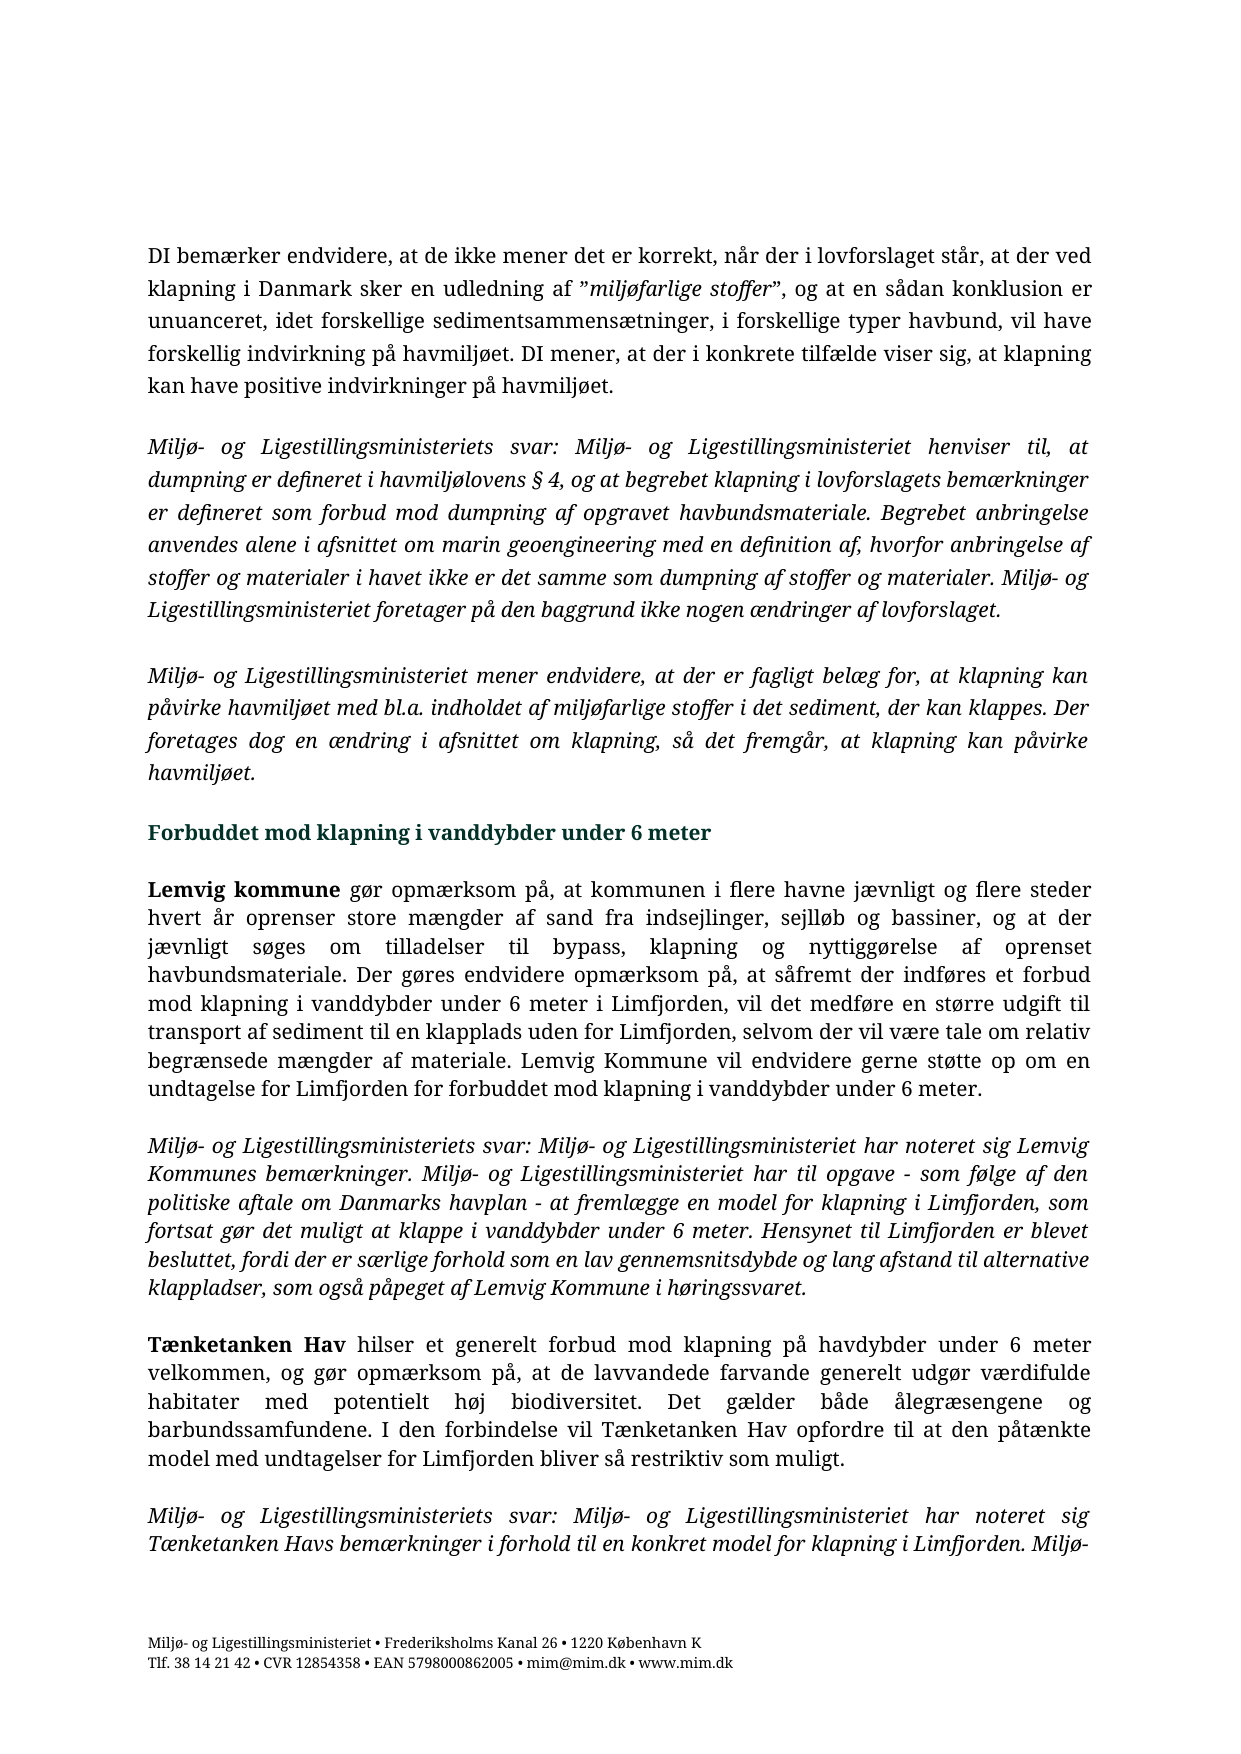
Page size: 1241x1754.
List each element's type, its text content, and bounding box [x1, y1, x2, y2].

text Lemvig kommune gør opmærksom på, at kommunen i flere havne jævnligt og flere steder hvert år oprenser store mængder af sand fra indsejlinger, sejlløb og bassiner, og at der jævnligt søges om tilladelser til bypass, klapning og nyttiggørelse af oprenset havbundsmateriale. Der gøres endvidere opmærksom på, at såfremt der indføres et forbud mod klapning i vanddybder under 6 meter i Limfjorden, vil det medføre en større udgift til transport af sediment til en klapplads uden for Limfjorden, selvom der vil være tale om relativ begrænsede mængder af materiale. Lemvig Kommune vil endvidere gerne støtte op om en undtagelse for Limfjorden for forbuddet mod klapning i vanddybder under 6 meter. [148, 875, 1092, 1103]
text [148, 1501, 1092, 1558]
text Miljø- og Ligestillingsministeriets svar: Miljø- og Ligestillingsministeriet henviser til, at dumpning er defineret i havmiljølovens § 4, og at begrebet klapning i lovforslagets bemærkninger er defineret som forbud mod dumpning af opgravet havbundsmateriale. Begrebet anbringelse anvendes alene i afsnittet om marin geoengineering med en definition af, hvorfor anbringelse af stoffer og materialer i havet ikke er det samme som dumpning af stoffer og materialer. Miljø- og Ligestillingsministeriet foretager på den baggrund ikke nogen ændringer af lovforslaget. [148, 432, 1092, 624]
text Tænketanken Hav hilser et generelt forbud mod klapning på havdybder under 6 meter velkommen, og gør opmærksom på, at de lavvandede farvande generelt udgør værdifulde habitater med potentielt høj biodiversitet. Det gælder både ålegræsengene og barbundssamfundene. I den forbindelse vil Tænketanken Hav opfordre til at den påtænkte model med undtagelser for Limfjorden bliver så restriktiv som muligt. [148, 1330, 1092, 1472]
text DI bemærker endvidere, at de ikke mener det er korrekt, når der i lovforslaget står, at der ved klapning i Danmark sker en udledning af ”miljøfarlige stoffer”, og at en sådan konklusion er unuanceret, idet forskellige sedimentsammensætninger, i forskellige typer havbund, vil have forskellig indvirkning på havmiljøet. DI mener, at der i konkrete tilfælde viser sig, at klapning kan have positive indvirkninger på havmiljøet. [148, 241, 1092, 400]
text Miljø- og Ligestillingsministeriet mener endvidere, at der er fagligt belæg for, at klapning kan påvirke havmiljøet med bl.a. indholdet af miljøfarlige stoffer i det sediment, der kan klappes. Der foretages dog en ændring i afsnittet om klapning, så det fremgår, at klapning kan påvirke havmiljøet. [148, 661, 1092, 787]
subtitle Forbuddet mod klapning i vanddybder under 6 meter [148, 818, 1092, 847]
text Miljø- og Ligestillingsministeriets svar: Miljø- og Ligestillingsministeriet har noteret sig Lemvig Kommunes bemærkninger. Miljø- og Ligestillingsministeriet har til opgave - som følge af den politiske aftale om Danmarks havplan - at fremlægge en model for klapning i Limfjorden, som fortsat gør det muligt at klappe i vanddybder under 6 meter. Hensynet til Limfjorden er blevet besluttet, fordi der er særlige forhold som en lav gennemsnitsdybde og lang afstand til alternative klappladser, som også påpeget af Lemvig Kommune i høringssvaret. [148, 1131, 1092, 1302]
